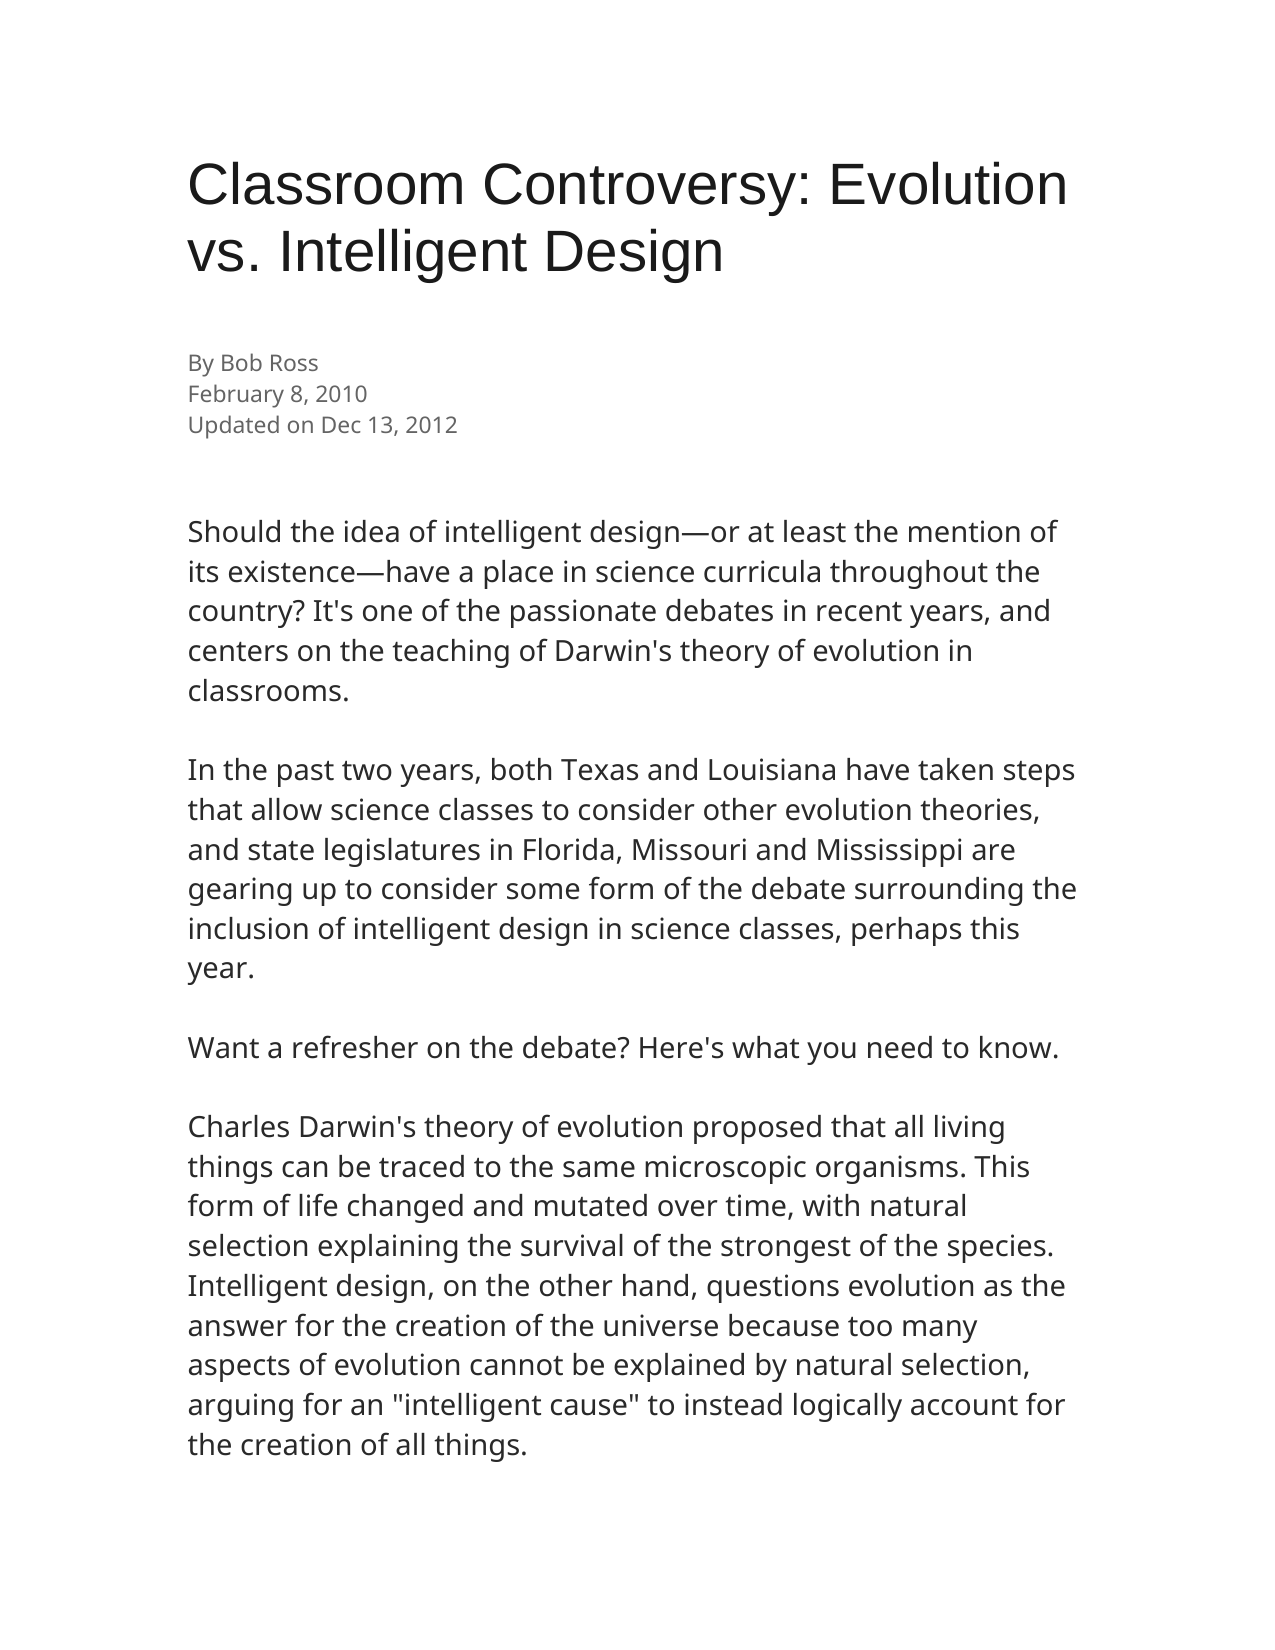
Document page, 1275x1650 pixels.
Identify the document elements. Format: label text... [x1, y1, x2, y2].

text Should the idea of intelligent design—or at least the mention of its existence—have a place in science curricula throughout the country? It's one of the passionate debates in recent years, and centers on the teaching of Darwin's theory of evolution in classrooms. [187, 511, 1087, 710]
text In the past two years, both Texas and Louisiana have taken steps that allow science classes to consider other evolution theories, and state legislatures in Florida, Missouri and Mississippi are gearing up to consider some form of the debate surrounding the inclusion of intelligent design in science classes, perhaps this year. [187, 749, 1087, 987]
text Classroom Controversy: Evolution vs. Intelligent Design [187, 150, 1087, 284]
text February 8, 2010 [187, 378, 1087, 409]
text By Bob Ross [187, 347, 1087, 378]
text Updated on Dec 13, 2012 [187, 409, 1087, 440]
text Want a refresher on the debate? Here's what you need to know. [187, 1027, 1087, 1067]
text Charles Darwin's theory of evolution proposed that all living things can be traced to the same microscopic organisms. This form of life changed and mutated over time, with natural selection explaining the survival of the strongest of the species. Intelligent design, on the other hand, questions evolution as the answer for the creation of the universe because too many aspects of evolution cannot be explained by natural selection, arguing for an "intelligent cause" to instead logically account for the creation of all things. [187, 1106, 1087, 1463]
